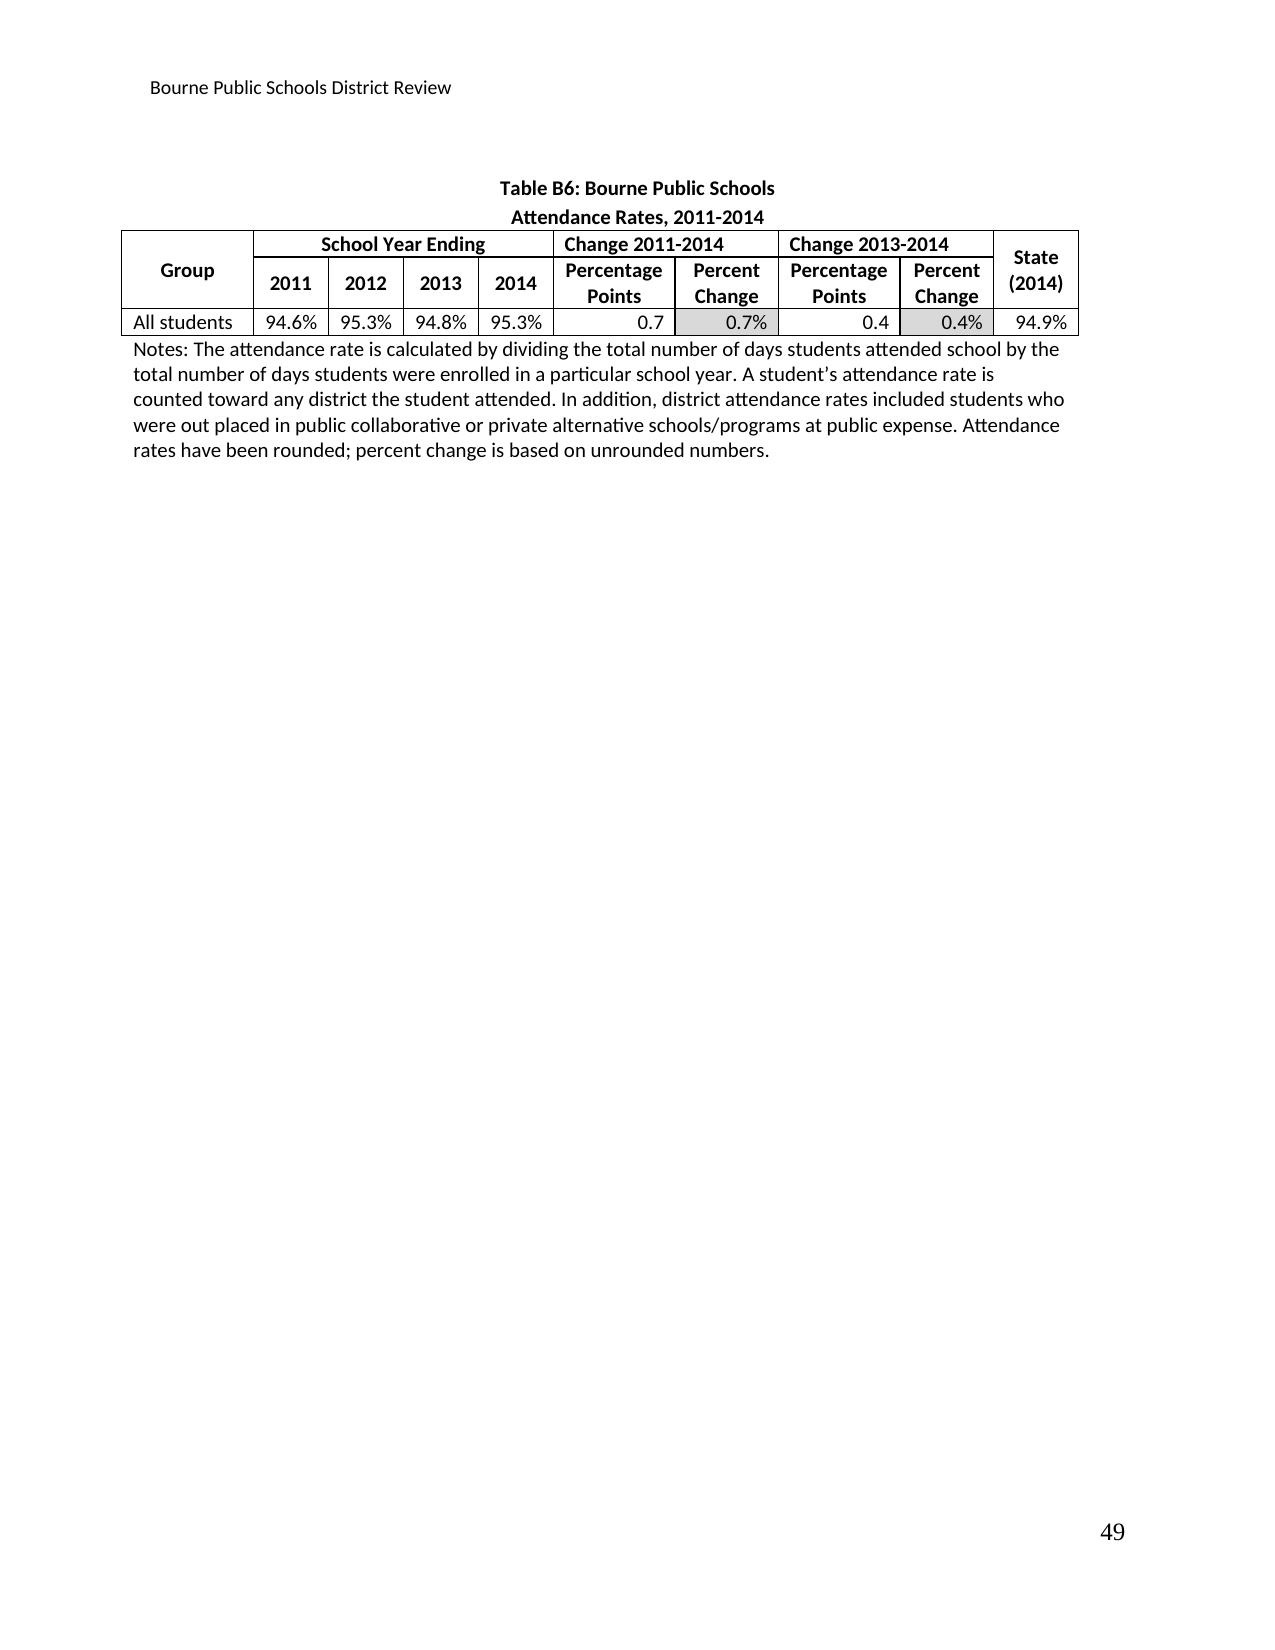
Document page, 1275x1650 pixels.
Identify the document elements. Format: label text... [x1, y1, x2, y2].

table_cell 2011 [254, 258, 328, 308]
table_cell All students [122, 309, 253, 335]
table_cell 94.9% [994, 309, 1078, 335]
table_cell Percent Change [901, 258, 993, 308]
table_header Group [122, 231, 253, 308]
table_cell 2014 [479, 258, 553, 308]
table_cell 94.6% [254, 309, 328, 335]
table_cell 95.3% [479, 309, 553, 335]
text Attendance Rates, 2011-2014 [150, 204, 1125, 230]
table_header State (2014) [994, 231, 1078, 308]
table_cell 0.4% [901, 309, 993, 335]
table_cell Percentage Points [554, 258, 674, 308]
table_cell 95.3% [329, 309, 403, 335]
table_cell Percentage Points [779, 258, 899, 308]
table_header Change 2013-2014 [779, 231, 993, 256]
table_cell 0.7 [554, 309, 674, 335]
table_cell 2012 [329, 258, 403, 308]
table_cell 0.4 [779, 309, 899, 335]
table_cell 0.7% [676, 309, 778, 335]
table_cell 2013 [404, 258, 478, 308]
table_header School Year Ending [254, 231, 553, 256]
table_cell Percent Change [676, 258, 778, 308]
text Table B6: Bourne Public Schools [150, 175, 1125, 201]
table_header Change 2011-2014 [554, 231, 778, 256]
table_cell Notes: The attendance rate is calculated by dividing the total number of days students attended school by the total number of days students were enrolled in a particular school year. A student’s attendance rate is counted toward any district the student attended. In addition, district attendance rates included students who were out placed in public collaborative or private alternative schools/programs at public expense. Attendance rates have been rounded; percent change is based on unrounded numbers. [122, 336, 1078, 463]
table_cell 94.8% [404, 309, 478, 335]
